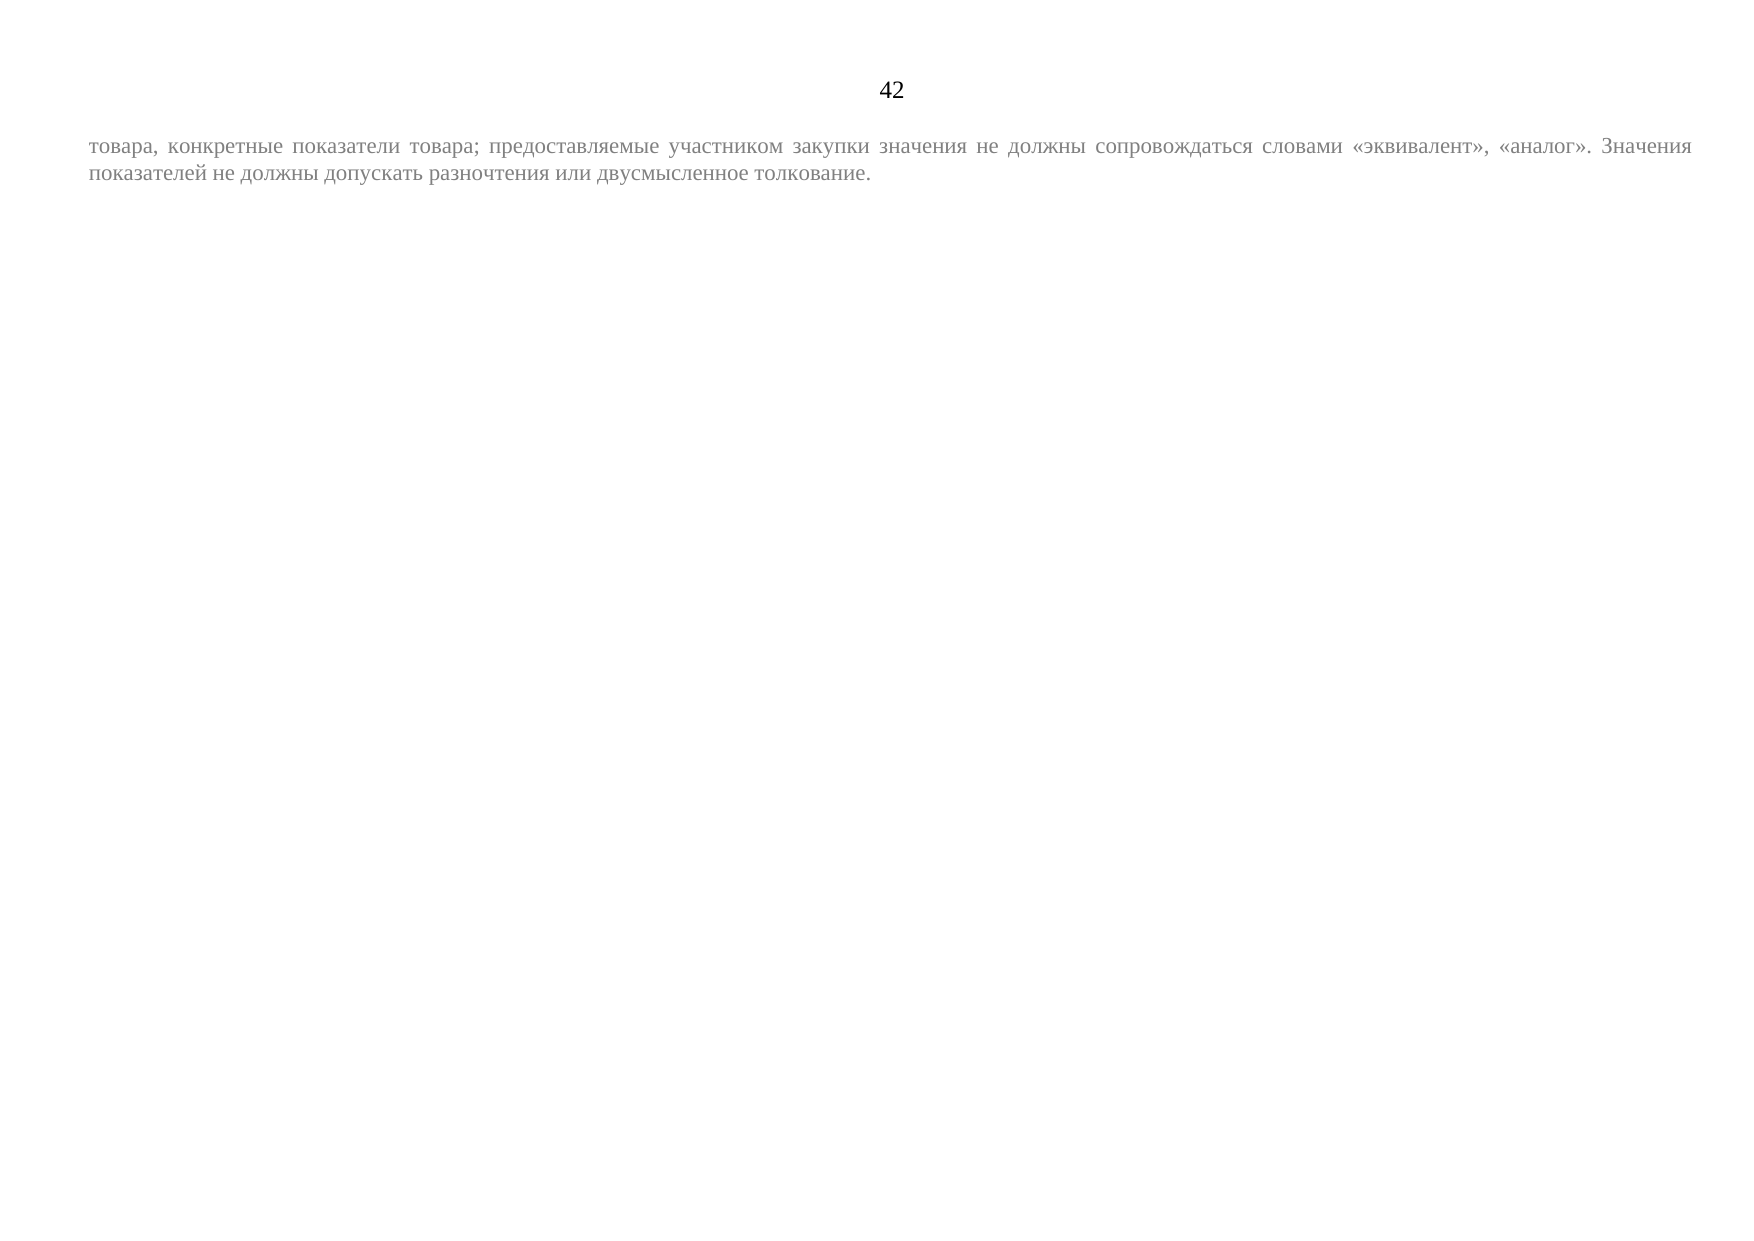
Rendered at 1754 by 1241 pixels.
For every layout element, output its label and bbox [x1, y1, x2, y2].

text [89, 132, 1695, 185]
